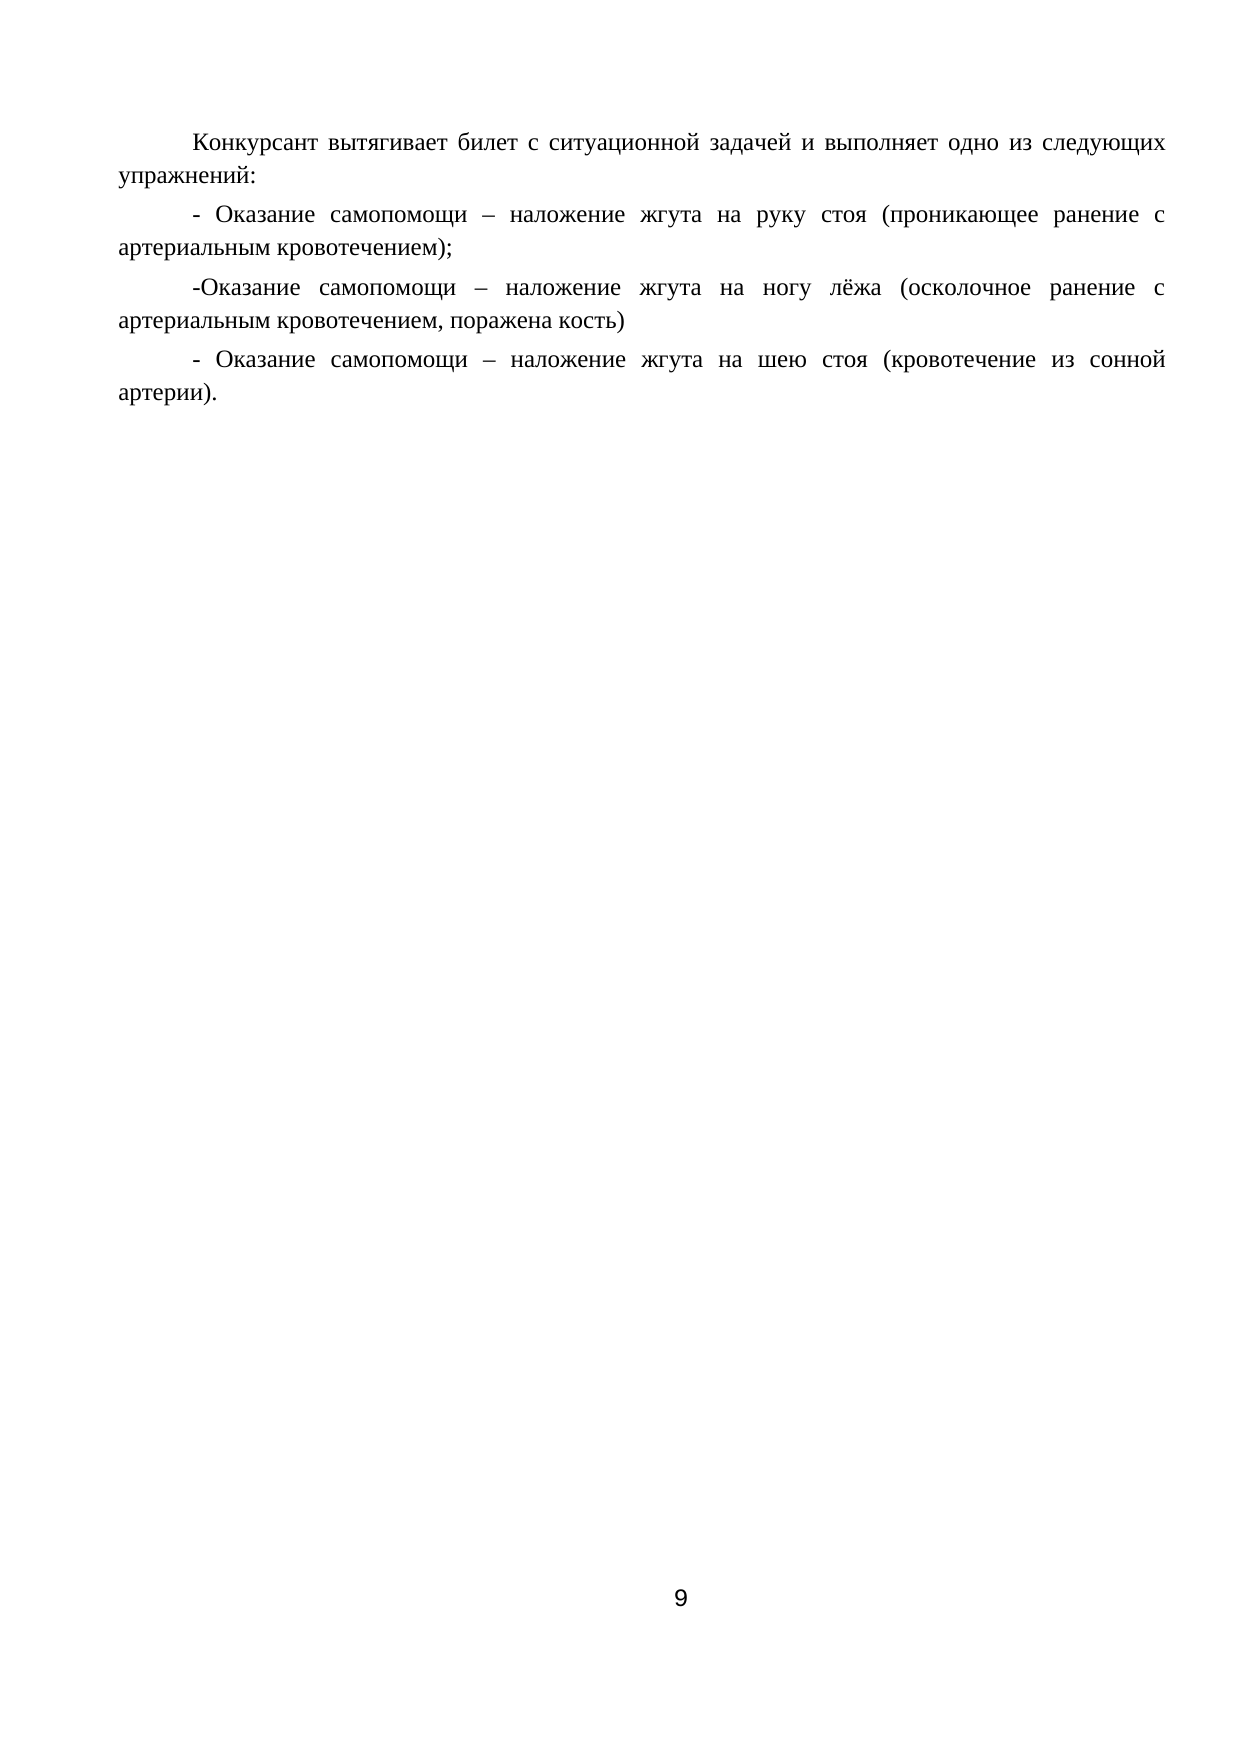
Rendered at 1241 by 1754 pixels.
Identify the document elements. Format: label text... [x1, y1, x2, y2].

text -Оказание самопомощи – наложение жгута на ногу лёжа (осколочное ранение с артериальным кровотечением, поражена кость) [118, 272, 1166, 333]
text - Оказание самопомощи – наложение жгута на руку стоя (проникающее ранение с артериальным кровотечением); [118, 199, 1166, 261]
text - Оказание самопомощи – наложение жгута на шею стоя (кровотечение из сонной артерии). [118, 344, 1166, 406]
text Конкурсант вытягивает билет с ситуационной задачей и выполняет одно из следующих упражнений: [118, 127, 1166, 189]
